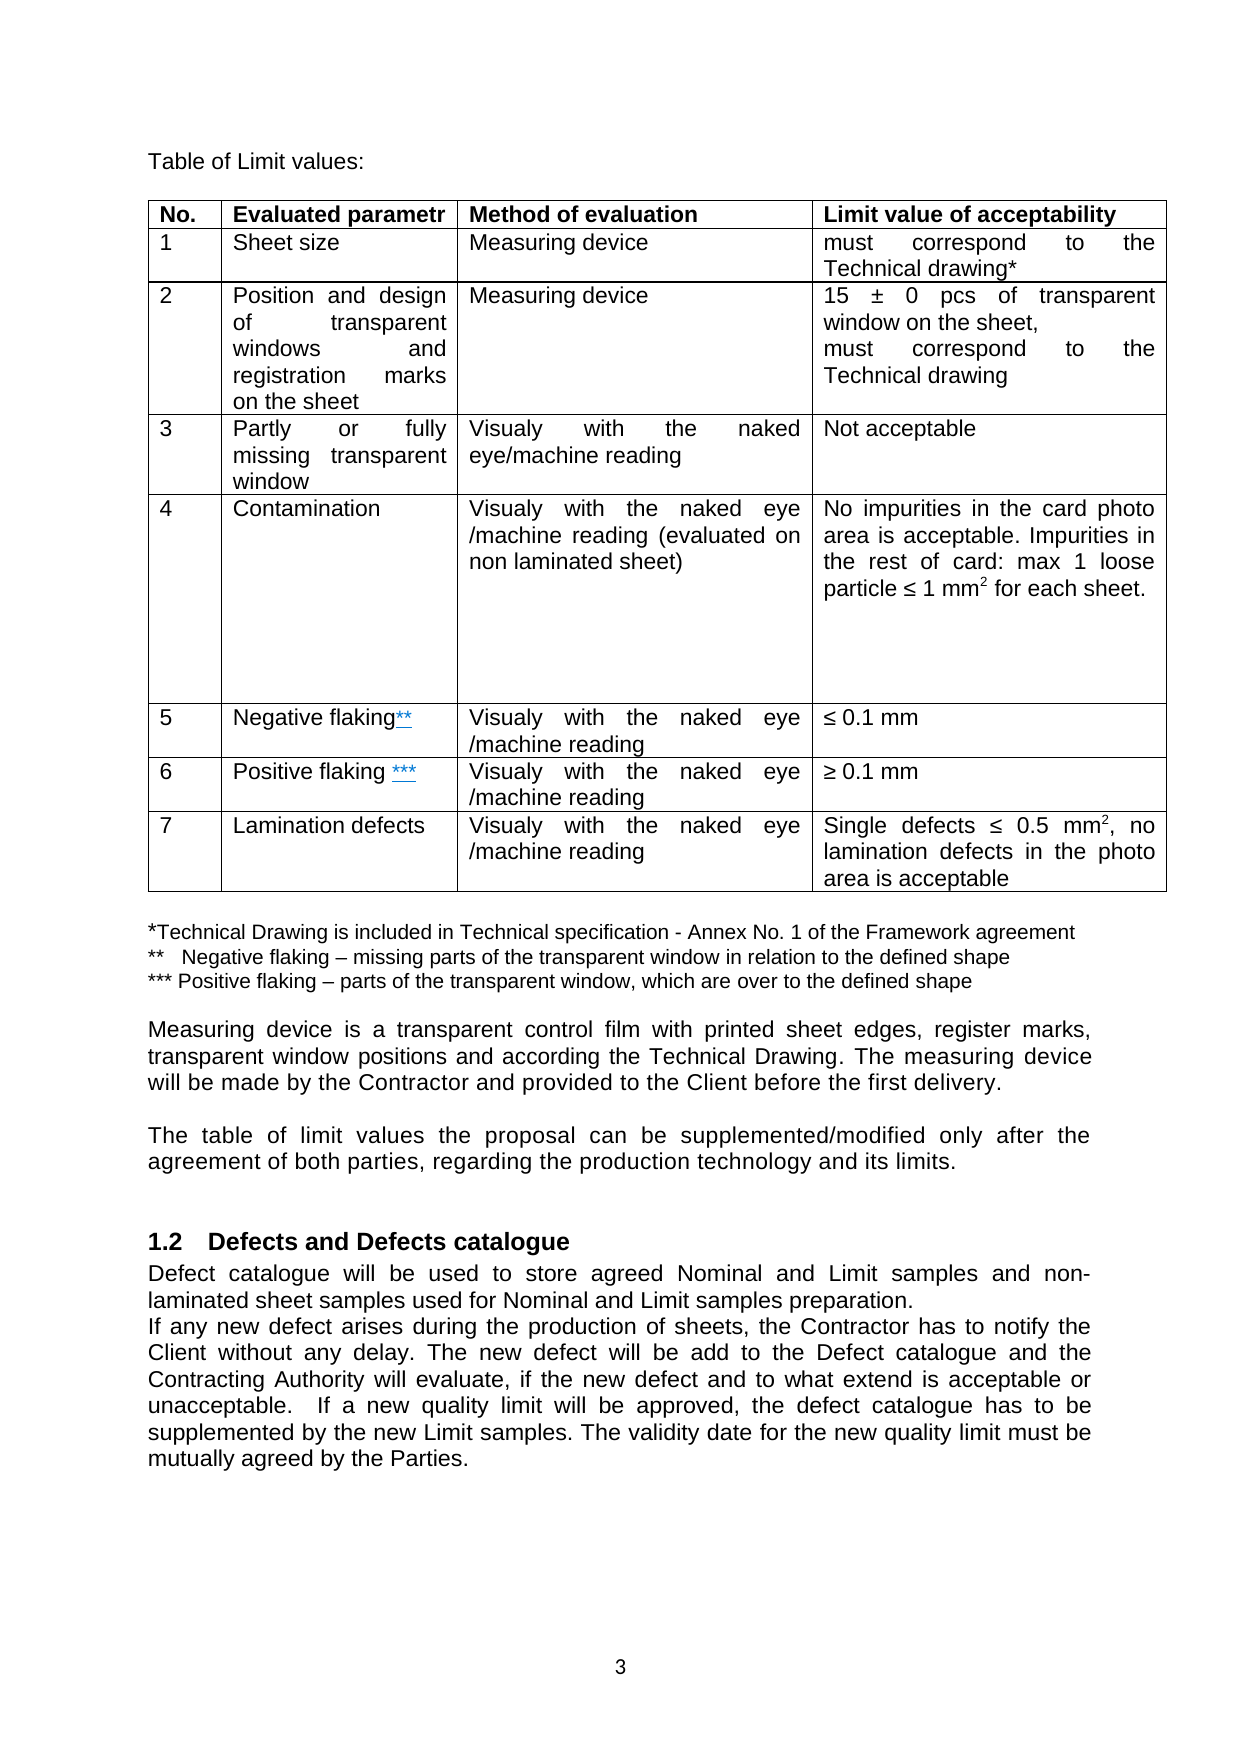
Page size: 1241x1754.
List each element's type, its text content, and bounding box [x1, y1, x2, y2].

table_cell 3 [149, 415, 221, 494]
text Table of Limit values: [148, 148, 1093, 174]
table_cell Visualy with the naked eye /machine reading [458, 758, 812, 811]
table_cell Visualy with the naked eye/machine reading [458, 415, 812, 494]
text The table of limit values the proposal can be supplemented/modified only after the agreement of both parties, regarding the production technology and its limits. [148, 1122, 1093, 1174]
table_cell 4 [149, 495, 221, 703]
table_cell 7 [149, 812, 221, 891]
table_header Evaluated parametr [222, 201, 457, 228]
text *** Positive flaking – parts of the transparent window, which are over to the defined shape [148, 968, 1093, 992]
table_cell ≥ 0.1 mm [813, 758, 1166, 811]
table_cell 15 ± 0 pcs of transparent window on the sheet, must correspond to the Technical drawing [813, 283, 1166, 414]
table_cell 6 [149, 758, 221, 811]
table_cell 1 [149, 229, 221, 281]
table_cell No impurities in the card photo area is acceptable. Impurities in the rest of card: max 1 loose particle ≤ 1 mm2 for each sheet. [813, 495, 1166, 703]
table_cell Visualy with the naked eye /machine reading [458, 812, 812, 891]
table_cell Sheet size [222, 229, 457, 281]
table_header No. [149, 201, 221, 228]
table_header Method of evaluation [458, 201, 812, 228]
subtitle Defects and Defects catalogue [148, 1227, 1093, 1256]
table_cell 2 [149, 283, 221, 414]
table_cell must correspond to the Technical drawing* [813, 229, 1166, 281]
table_cell Visualy with the naked eye /machine reading (evaluated on non laminated sheet) [458, 495, 812, 703]
text ** Negative flaking – missing parts of the transparent window in relation to the defined shape [148, 944, 1093, 968]
table_cell Measuring device [458, 283, 812, 414]
table_cell Measuring device [458, 229, 812, 281]
table_cell Position and design of transparent windows and registration marks on the sheet [222, 283, 457, 414]
table_cell Lamination defects [222, 812, 457, 891]
text *Technical Drawing is included in Technical specification - Annex No. 1 of the Framework agreement [148, 918, 1093, 944]
table_cell Contamination [222, 495, 457, 703]
table_cell 5 [149, 704, 221, 757]
table_cell Single defects ≤ 0.5 mm2, no lamination defects in the photo area is acceptable [813, 812, 1166, 891]
table_cell ≤ 0.1 mm [813, 704, 1166, 757]
table_cell Partly or fully missing transparent window [222, 415, 457, 494]
table_header Limit value of acceptability [813, 201, 1166, 228]
text Measuring device is a transparent control film with printed sheet edges, register marks, transparent window positions and according the Technical Drawing. The measuring device will be made by the Contractor and provided to the Client before the first delivery. [148, 1016, 1093, 1096]
table_cell Visualy with the naked eye /machine reading [458, 704, 812, 757]
table_cell Not acceptable [813, 415, 1166, 494]
text If any new defect arises during the production of sheets, the Contractor has to notify the Client without any delay. The new defect will be add to the Defect catalogue and the Contracting Authority will evaluate, if the new defect and to what extend is acceptable or unacceptable. If a new quality limit will be approved, the defect catalogue has to be supplemented by the new Limit samples. The validity date for the new quality limit must be mutually agreed by the Parties. [148, 1313, 1093, 1471]
table_cell Negative flaking** [222, 704, 457, 757]
table_cell Positive flaking *** [222, 758, 457, 811]
text Defect catalogue will be used to store agreed Nominal and Limit samples and non-laminated sheet samples used for Nominal and Limit samples preparation. [148, 1260, 1093, 1313]
